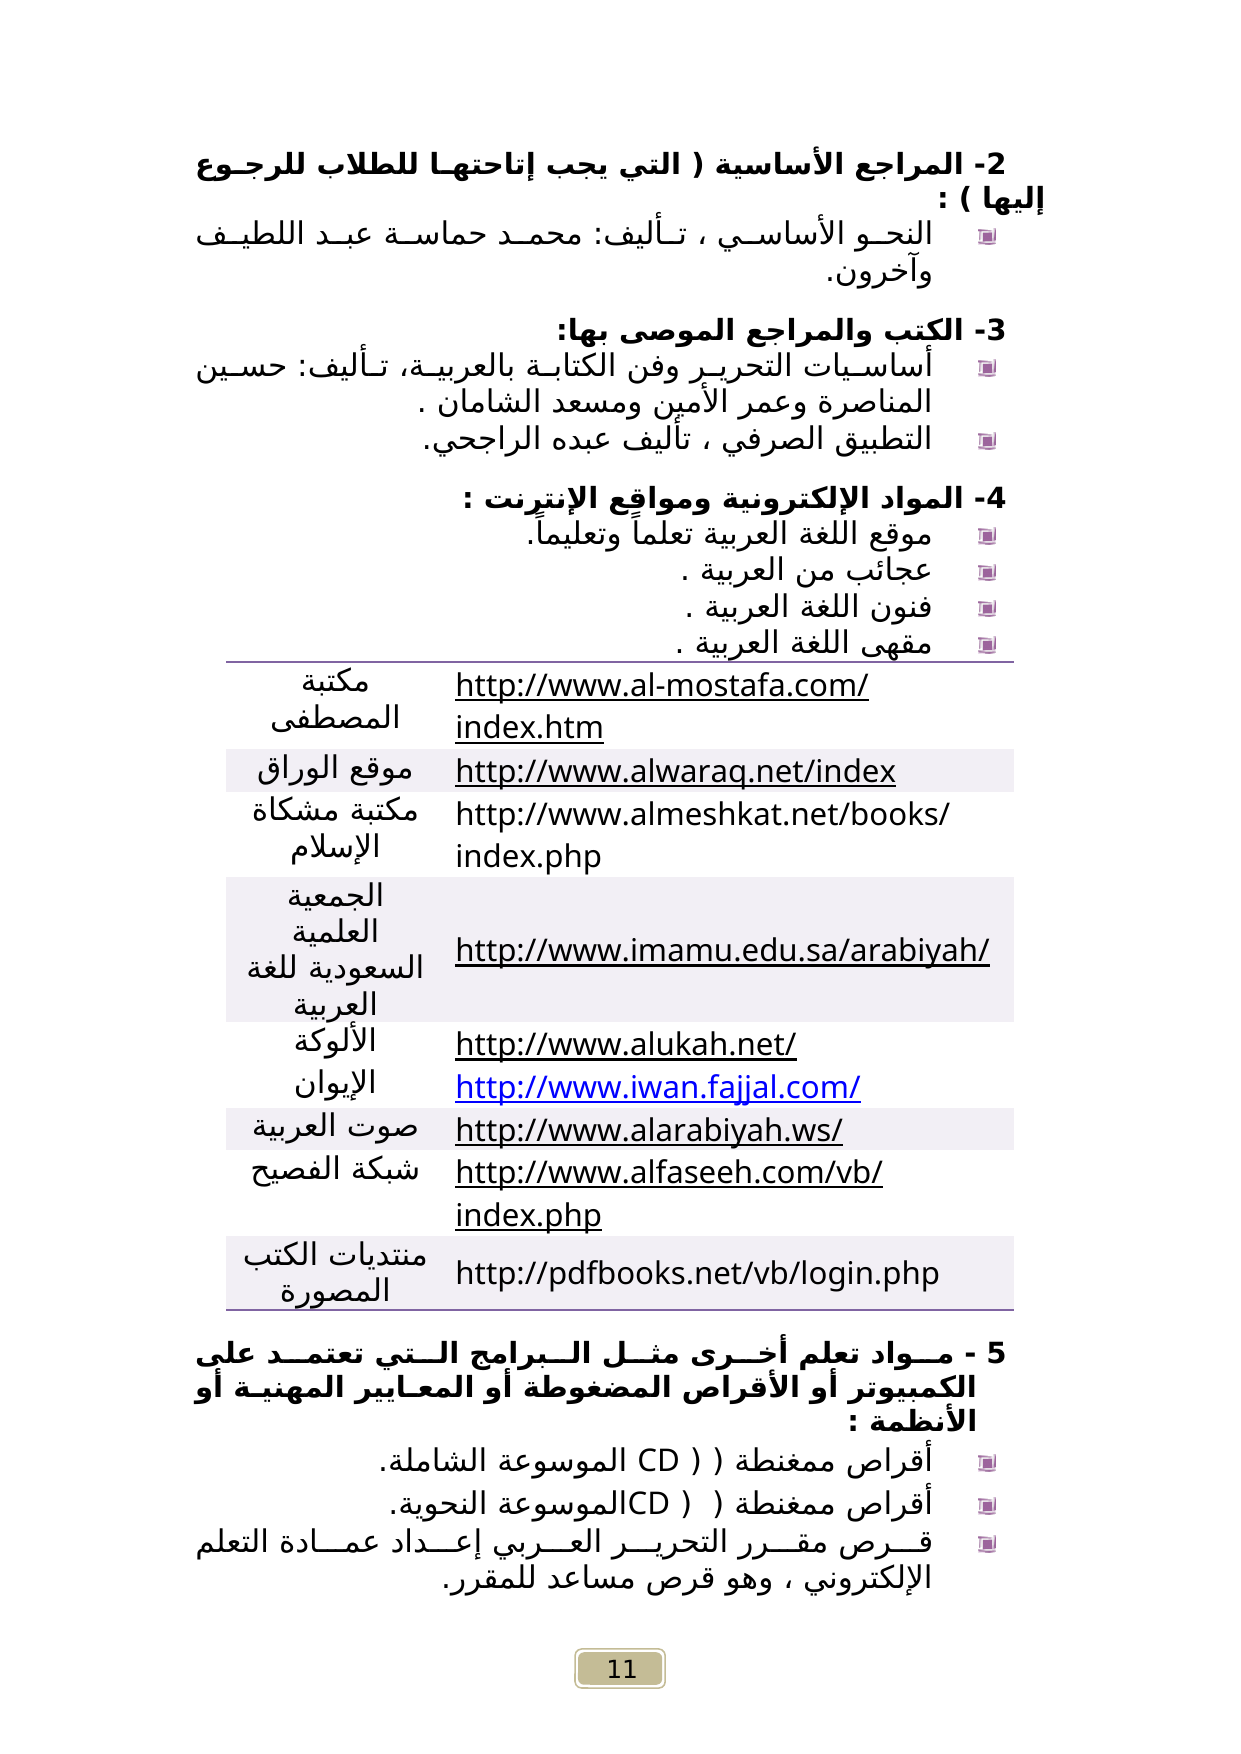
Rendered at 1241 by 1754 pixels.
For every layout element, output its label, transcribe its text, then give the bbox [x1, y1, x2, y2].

text 5 - مواد تعلم أخرى مثل البرامج التي تعتمد على الكمبيوتر أو الأقراص المضغوطة أو المعايير المهنية أو الأنظمة : [195, 1336, 1007, 1438]
picture [978, 228, 996, 245]
list مقهى اللغة العربية . [195, 624, 977, 661]
list قرص مقرر التحرير العربي إعداد عمادة التعلم الإلكتروني ، وهو قرص مساعد للمقرر. [195, 1523, 977, 1596]
list موقع اللغة العربية تعلماً وتعليماً. [195, 515, 977, 552]
picture [978, 359, 996, 377]
table_cell مكتبة مشكاة الإسلام [226, 792, 444, 877]
list أقراص ممغنطة ( ( CD الموسوعة الشاملة. [195, 1438, 977, 1481]
table_cell منتديات الكتب المصورة [226, 1236, 444, 1309]
table_cell الجمعية العلمية السعودية للغة العربية [226, 877, 444, 1022]
text 3- الكتب والمراجع الموصى بها: [195, 313, 1045, 347]
picture [978, 636, 996, 654]
text 4- المواد الإلكترونية ومواقع الإنترنت : [195, 481, 1045, 515]
list التطبيق الصرفي ، تأليف عبده الراجحي. [195, 420, 977, 456]
text 2- المراجع الأساسية ( التي يجب إتاحتها للطلاب للرجوع إليها ) : [195, 148, 1045, 216]
table_cell http://www.alfaseeh.com/vb/index.php [444, 1150, 1014, 1235]
table_cell شبكة الفصيح [226, 1150, 444, 1235]
table_cell http://www.imamu.edu.sa/arabiyah/ [444, 877, 1014, 1022]
table_header http://www.al-mostafa.com/index.htm [444, 663, 1014, 748]
picture [978, 527, 996, 545]
picture [978, 1497, 996, 1515]
table_cell http://www.almeshkat.net/books/index.php [444, 792, 1014, 877]
picture [978, 1454, 996, 1472]
table_cell http://www.alwaraq.net/index [444, 749, 1014, 792]
list عجائب من العربية . [195, 552, 977, 588]
table_cell http://www.iwan.fajjal.com/ [444, 1065, 1014, 1107]
list فنون اللغة العربية . [195, 588, 977, 624]
picture [978, 564, 996, 581]
table_header مكتبة المصطفى [226, 663, 444, 748]
table_cell صوت العربية [226, 1108, 444, 1150]
table_cell موقع الوراق [226, 749, 444, 792]
picture [978, 432, 996, 450]
table_cell الألوكة [226, 1022, 444, 1065]
list أقراص ممغنطة ( ( CDالموسوعة النحوية. [195, 1481, 977, 1523]
table_cell http://pdfbooks.net/vb/login.php [444, 1236, 1014, 1309]
picture [978, 1535, 996, 1553]
list أساسيات التحرير وفن الكتابة بالعربية، تأليف: حسين المناصرة وعمر الأمين ومسعد الشامان . [195, 347, 977, 420]
picture [978, 600, 996, 617]
list النحو الأساسي ، تأليف: محمد حماسة عبد اللطيف وآخرون. [195, 216, 977, 288]
table_cell http://www.alarabiyah.ws/ [444, 1108, 1014, 1150]
table_cell http://www.alukah.net/ [444, 1022, 1014, 1065]
table_cell الإيوان [226, 1065, 444, 1107]
